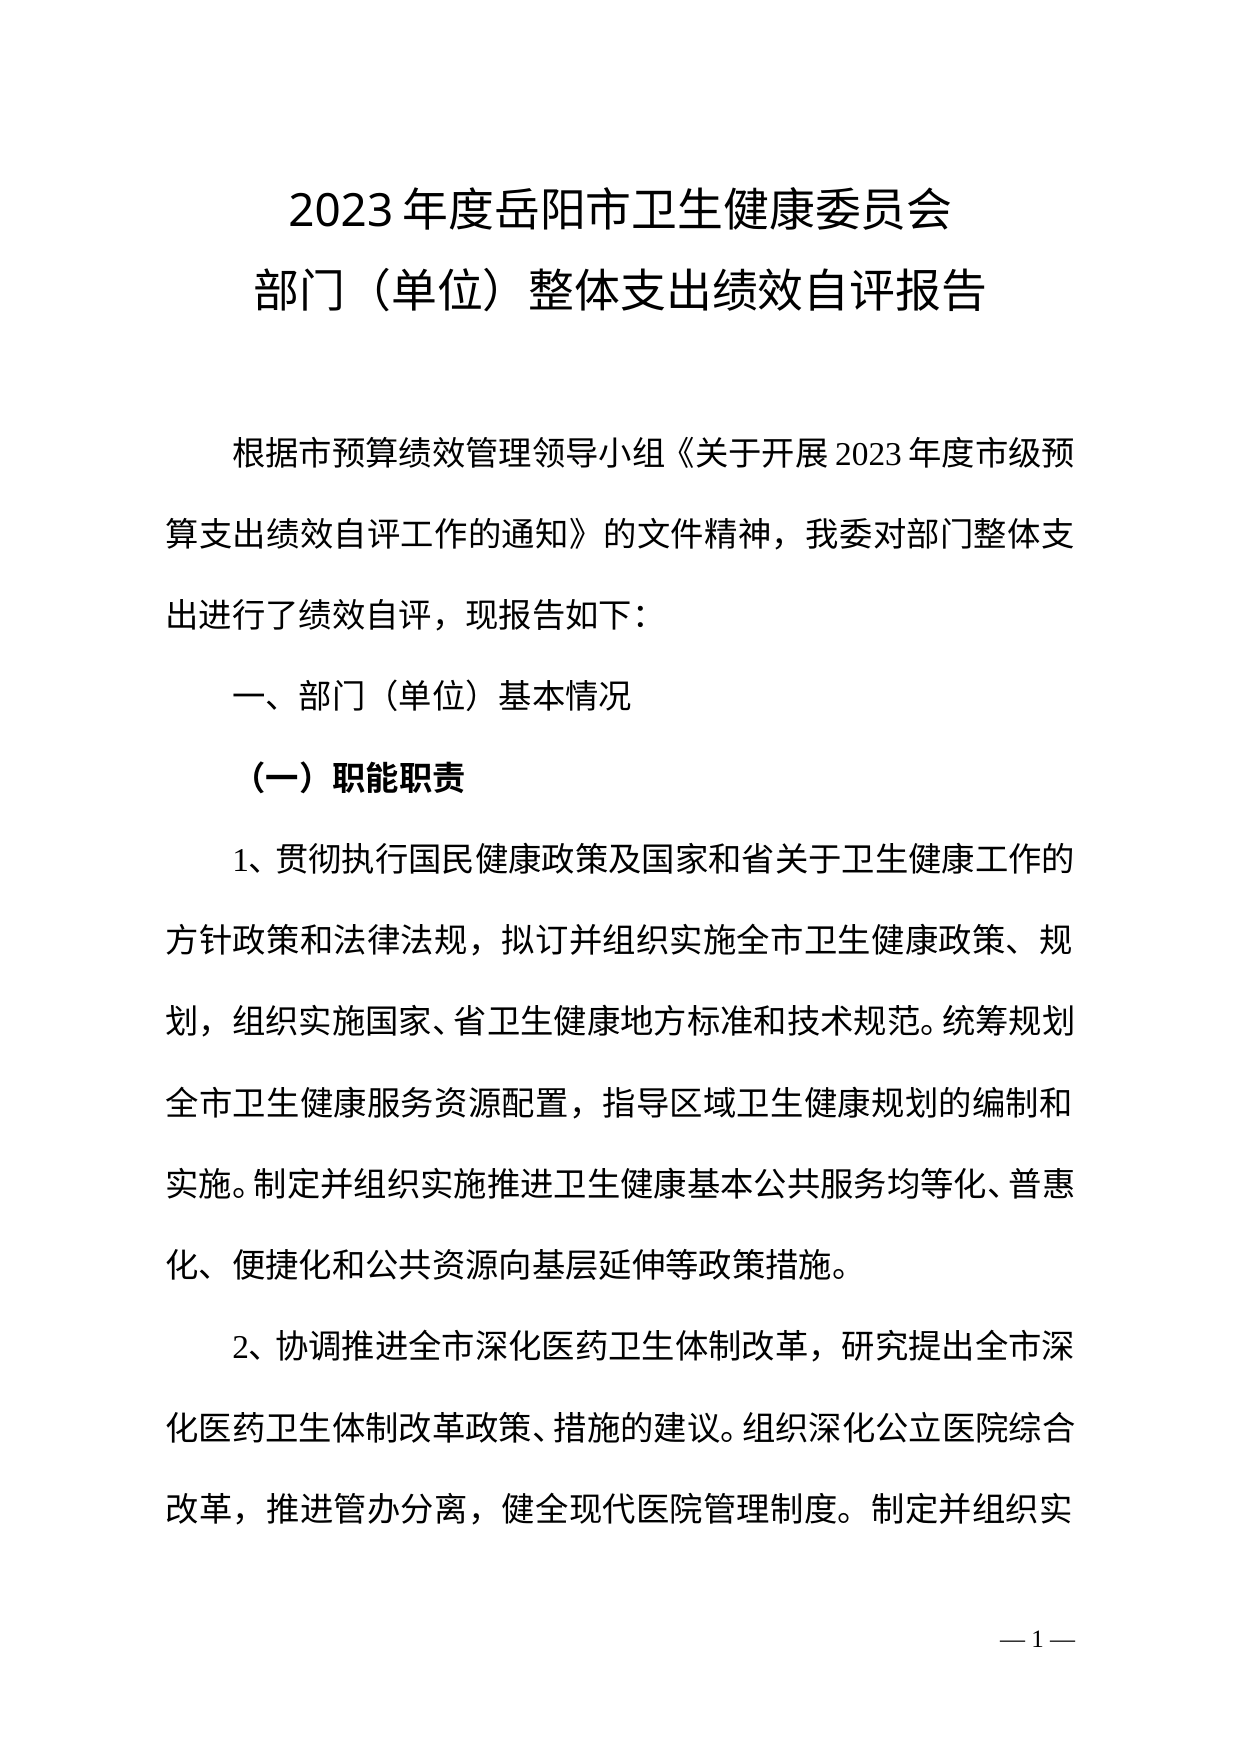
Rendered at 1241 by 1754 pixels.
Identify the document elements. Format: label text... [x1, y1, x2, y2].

text 根据市预算绩效管理领导小组《关于开展2023年度市级预算支出绩效自评工作的通知》的文件精神，我委对部门整体支出进行了绩效自评，现报告如下： [165, 410, 1075, 653]
list 一、部门（单位）基本情况 [165, 653, 1075, 735]
text 1、贯彻执行国民健康政策及国家和省关于卫生健康工作的方针政策和法律法规，拟订并组织实施全市卫生健康政策、规划，组织实施国家、省卫生健康地方标准和技术规范。统筹规划全市卫生健康服务资源配置，指导区域卫生健康规划的编制和实施。制定并组织实施推进卫生健康基本公共服务均等化、普惠化、便捷化和公共资源向基层延伸等政策措施。 [165, 816, 1075, 1303]
text （一）职能职责 [165, 735, 1075, 816]
text 2023年度岳阳市卫生健康委员会 [165, 166, 1075, 247]
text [165, 1303, 1075, 1547]
text 部门（单位）整体支出绩效自评报告 [165, 247, 1075, 328]
